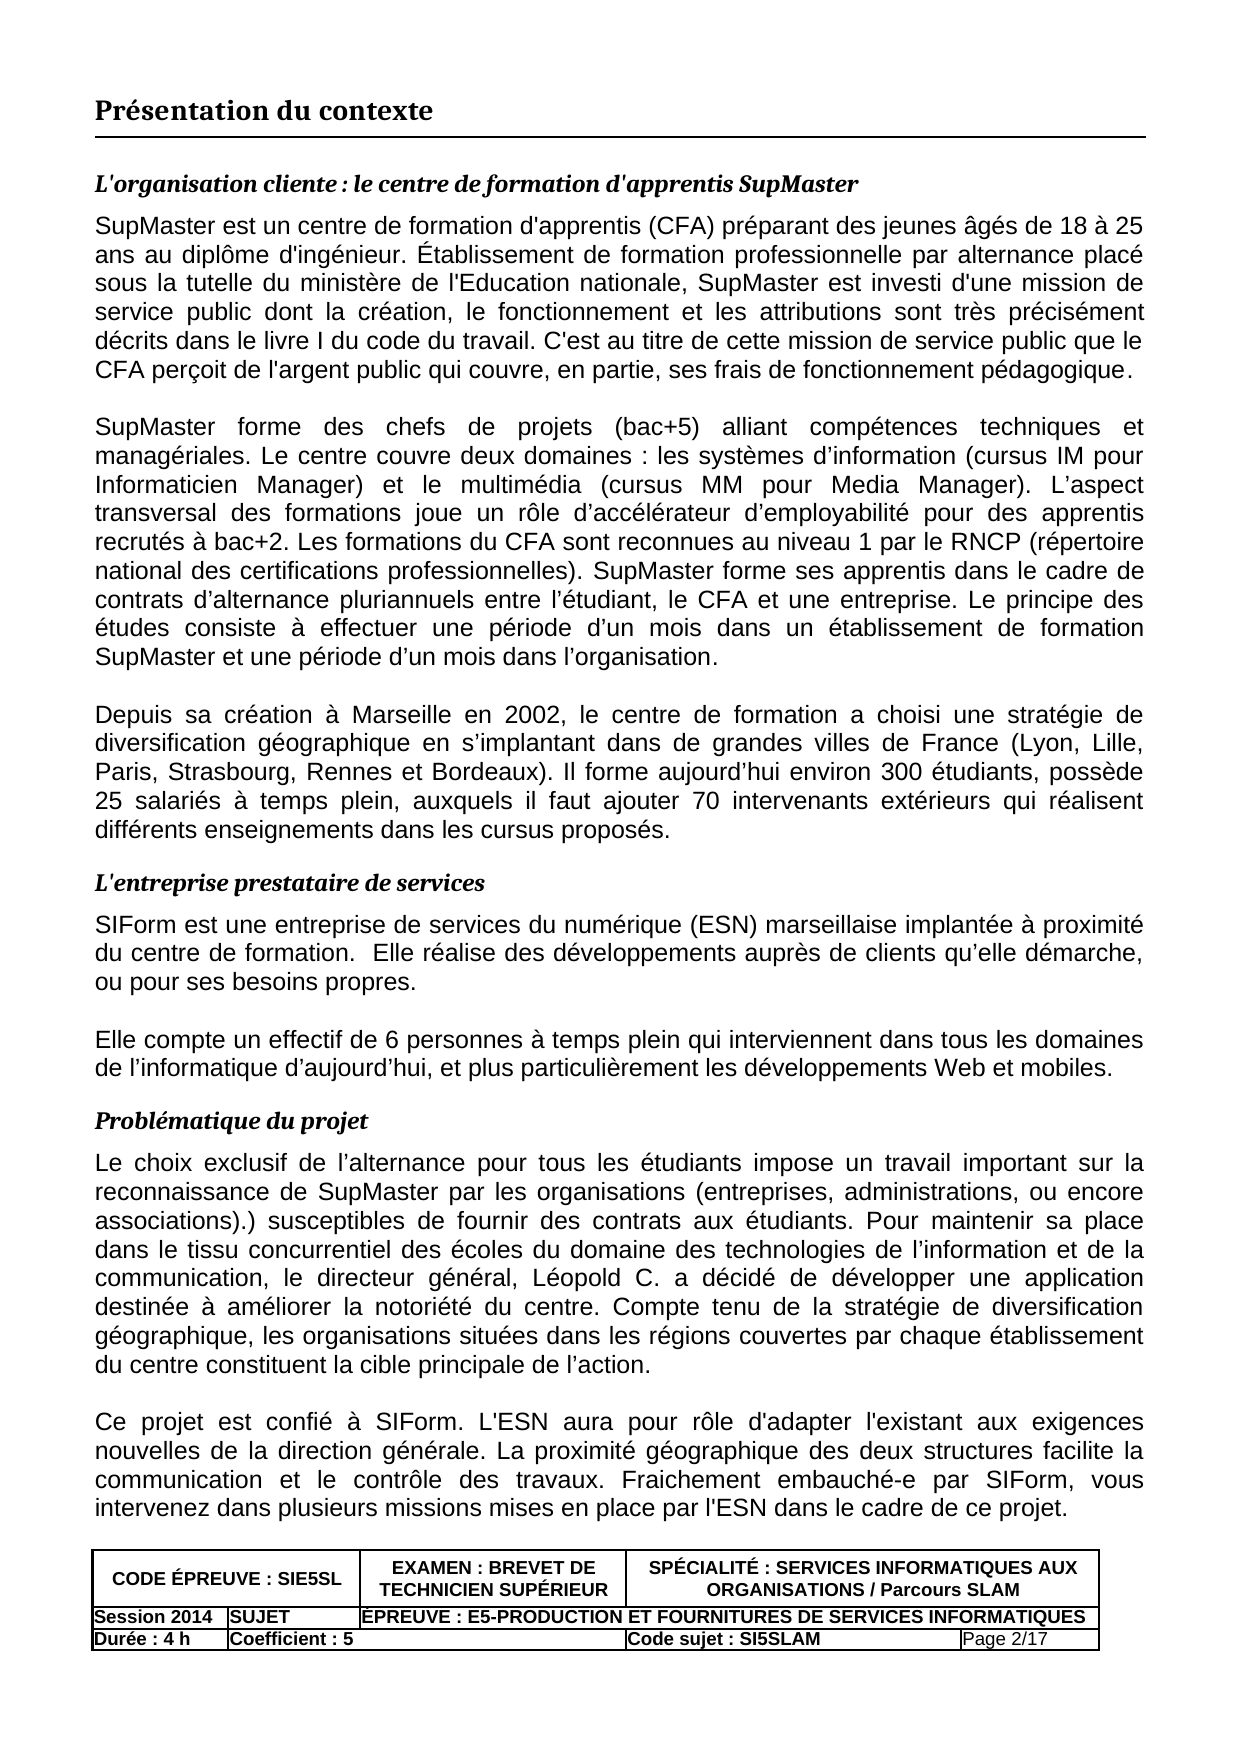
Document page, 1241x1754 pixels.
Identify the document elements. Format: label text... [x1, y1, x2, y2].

text SupMaster est un centre de formation d'apprentis (CFA) préparant des jeunes âgés de 18 à 25 ans au diplôme d'ingénieur. Établissement de formation professionnelle par alternance placé sous la tutelle du ministère de l'Education nationale, SupMaster est investi d'une mission de service public dont la création, le fonctionnement et les attributions sont très précisément décrits dans le livre I du code du travail. C'est au titre de cette mission de service public que le CFA perçoit de l'argent public qui couvre, en partie, ses frais de fonctionnement pédagogique. [94, 211, 1146, 383]
subtitle Problématique du projet [94, 1107, 1146, 1136]
text Le choix exclusif de l’alternance pour tous les étudiants impose un travail important sur la reconnaissance de SupMaster par les organisations (entreprises, administrations, ou encore associations).) susceptibles de fournir des contrats aux étudiants. Pour maintenir sa place dans le tissu concurrentiel des écoles du domaine des technologies de l’information et de la communication, le directeur général, Léopold C. a décidé de développer une application destinée à améliorer la notoriété du centre. Compte tenu de la stratégie de diversification géographique, les organisations situées dans les régions couvertes par chaque établissement du centre constituent la cible principale de l’action. [94, 1148, 1146, 1378]
subtitle L'organisation cliente : le centre de formation d'apprentis SupMaster [94, 170, 1146, 198]
text SIForm est une entreprise de services du numérique (ESN) marseillaise implantée à proximité du centre de formation. Elle réalise des développements auprès de clients qu’elle démarche, ou pour ses besoins propres. [94, 910, 1146, 996]
text SupMaster forme des chefs de projets (bac+5) alliant compétences techniques et managériales. Le centre couvre deux domaines : les systèmes d’information (cursus IM pour Informaticien Manager) et le multimédia (cursus MM pour Media Manager). L’aspect transversal des formations joue un rôle d’accélérateur d’employabilité pour des apprentis recrutés à bac+2. Les formations du CFA sont reconnues au niveau 1 par le RNCP (répertoire national des certifications professionnelles). SupMaster forme ses apprentis dans le cadre de contrats d’alternance pluriannuels entre l’étudiant, le CFA et une entreprise. Le principe des études consiste à effectuer une période d’un mois dans un établissement de formation SupMaster et une période d’un mois dans l’organisation. [94, 412, 1146, 671]
title Présentation du contexte [94, 94, 1146, 138]
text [94, 1407, 1146, 1522]
text Elle compte un effectif de 6 personnes à temps plein qui interviennent dans tous les domaines de l’informatique d’aujourd’hui, et plus particulièrement les développements Web et mobiles. [94, 1025, 1146, 1082]
subtitle L'entreprise prestataire de services [94, 868, 1146, 897]
text Depuis sa création à Marseille en 2002, le centre de formation a choisi une stratégie de diversification géographique en s’implantant dans de grandes villes de France (Lyon, Lille, Paris, Strasbourg, Rennes et Bordeaux). Il forme aujourd’hui environ 300 étudiants, possède 25 salariés à temps plein, auxquels il faut ajouter 70 intervenants extérieurs qui réalisent différents enseignements dans les cursus proposés. [94, 700, 1146, 843]
